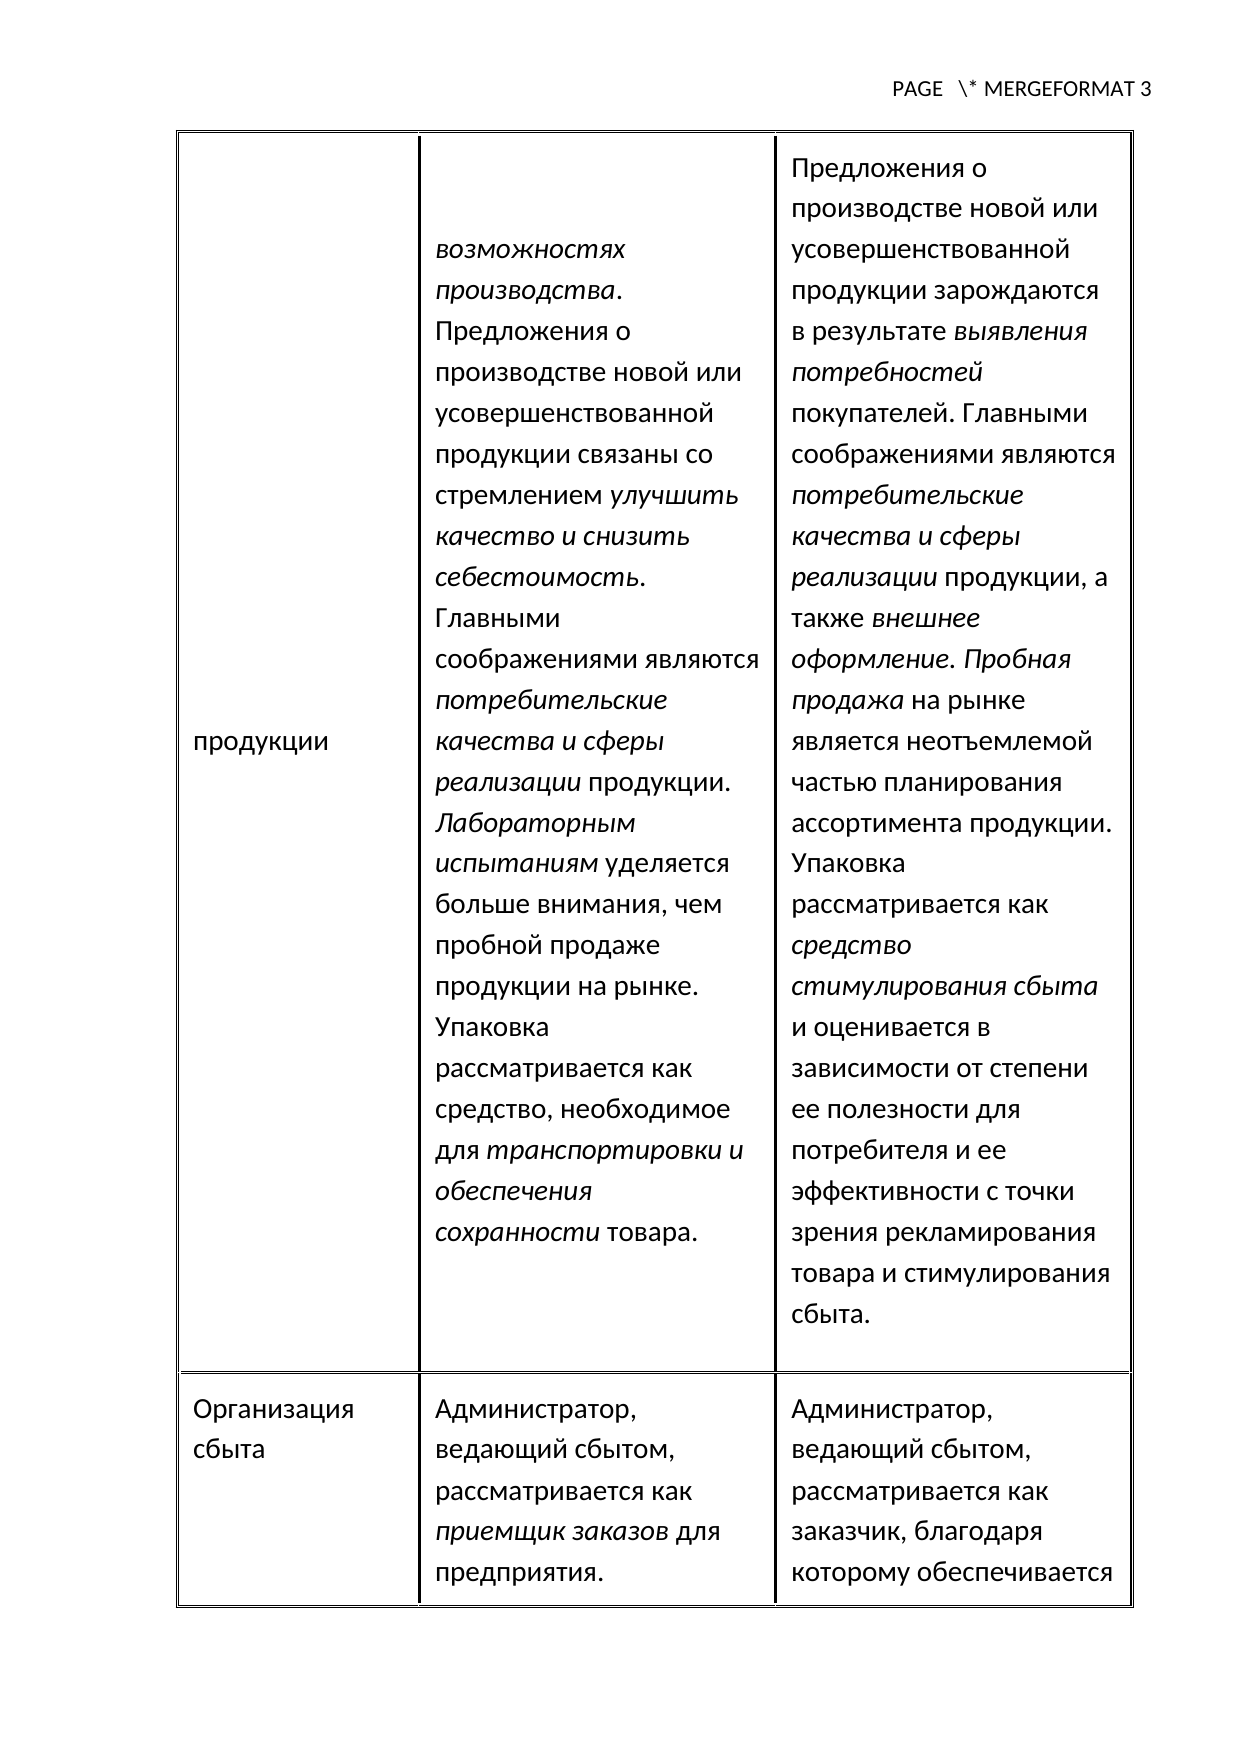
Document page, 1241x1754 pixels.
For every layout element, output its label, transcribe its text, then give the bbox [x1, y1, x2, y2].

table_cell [775, 133, 1130, 1371]
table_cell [177, 131, 419, 1371]
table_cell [775, 1371, 1132, 1605]
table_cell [419, 1374, 775, 1605]
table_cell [419, 133, 775, 1371]
table_cell Организация сбыта [177, 1371, 419, 1605]
